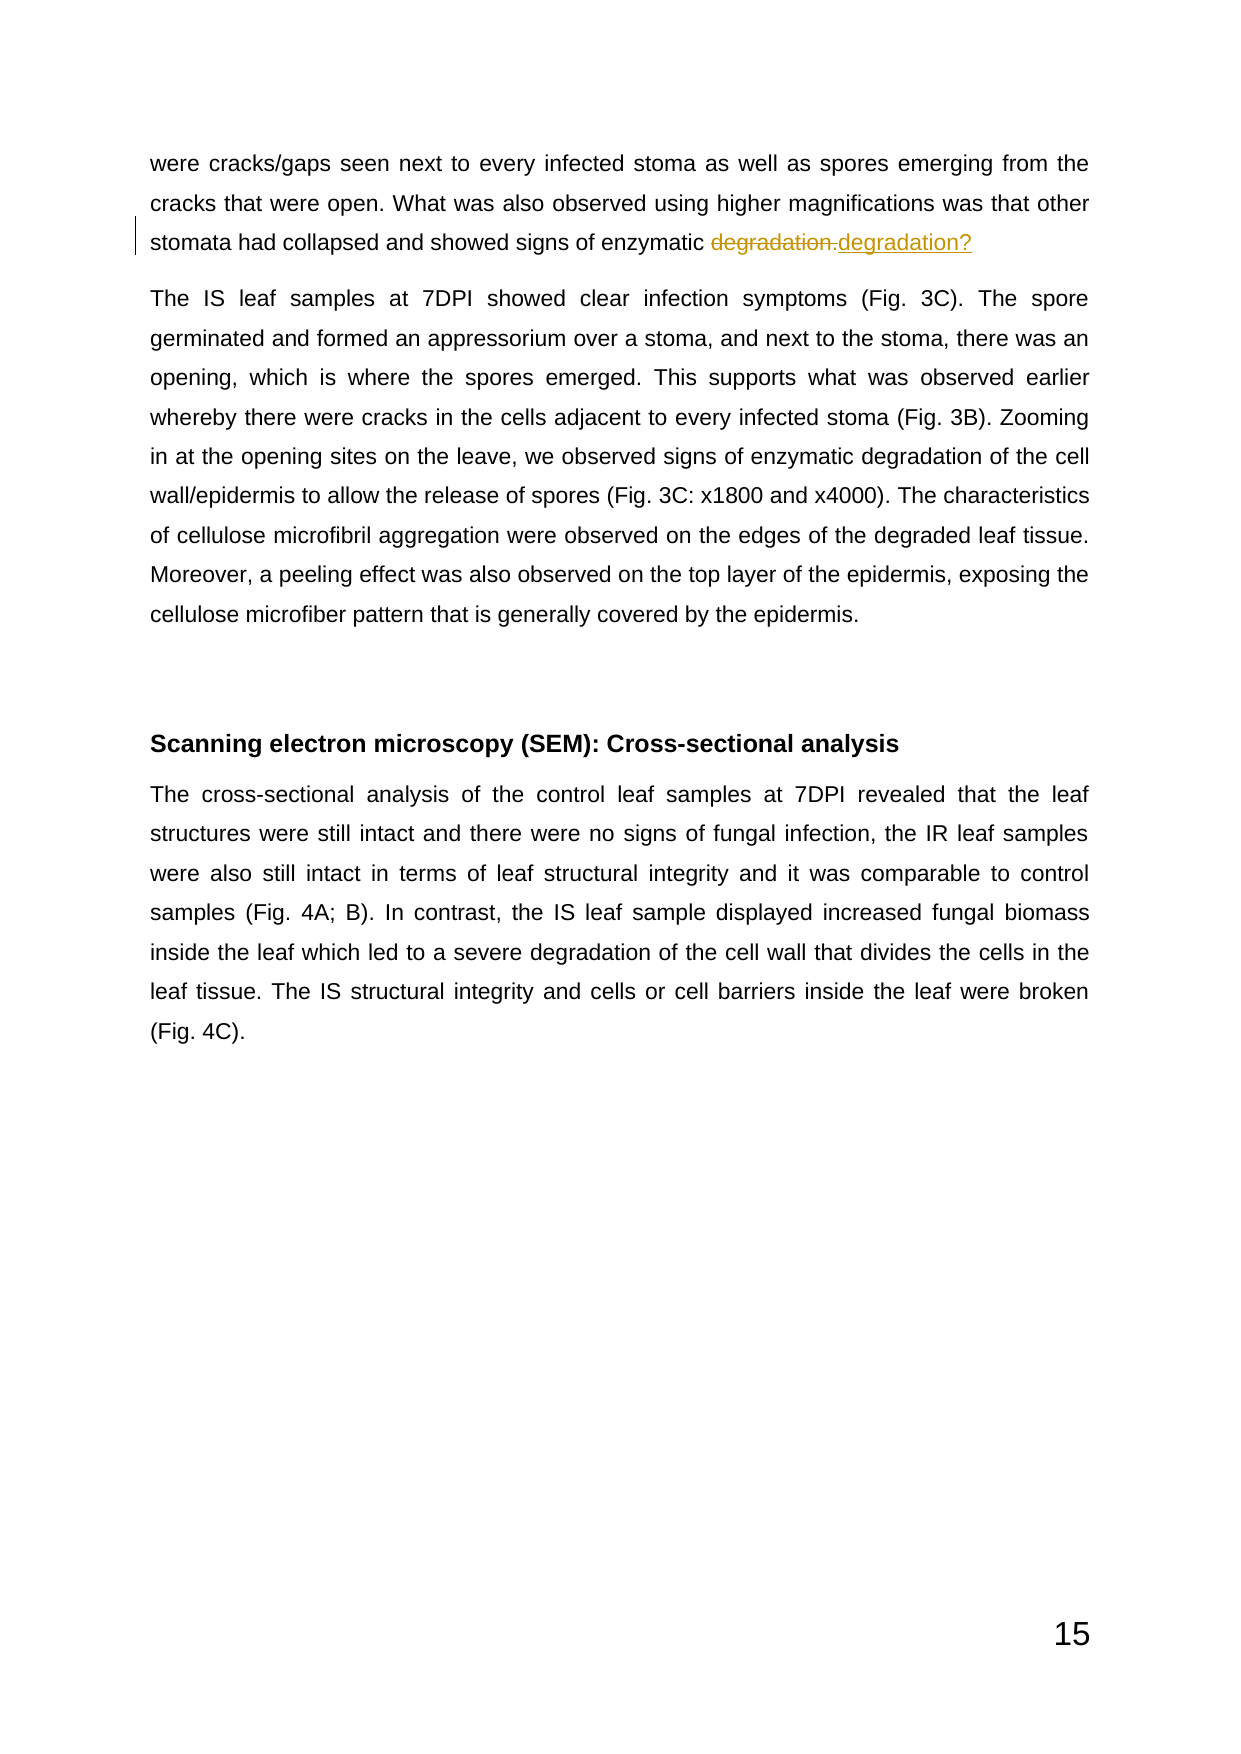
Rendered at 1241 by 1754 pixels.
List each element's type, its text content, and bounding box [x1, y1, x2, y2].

subtitle Scanning electron microscopy (SEM): Cross-sectional analysis [150, 729, 1090, 758]
text The cross-sectional analysis of the control leaf samples at 7DPI revealed that the leaf structures were still intact and there were no signs of fungal infection, the IR leaf samples were also still intact in terms of leaf structural integrity and it was comparable to control samples (Fig. 4A; B). In contrast, the IS leaf sample displayed increased fungal biomass inside the leaf which led to a severe degradation of the cell wall that divides the cells in the leaf tissue. The IS structural integrity and cells or cell barriers inside the leaf were broken (Fig. 4C). [150, 781, 1090, 1044]
text The IS leaf samples at 7DPI showed clear infection symptoms (Fig. 3C). The spore germinated and formed an appressorium over a stoma, and next to the stoma, there was an opening, which is where the spores emerged. This supports what was observed earlier whereby there were cracks in the cells adjacent to every infected stoma (Fig. 3B). Zooming in at the opening sites on the leave, we observed signs of enzymatic degradation of the cell wall/epidermis to allow the release of spores (Fig. 3C: x1800 and x4000). The characteristics of cellulose microfibril aggregation were observed on the edges of the degraded leaf tissue. Moreover, a peeling effect was also observed on the top layer of the epidermis, exposing the cellulose microfiber pattern that is generally covered by the epidermis. [150, 285, 1090, 627]
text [150, 150, 1090, 255]
